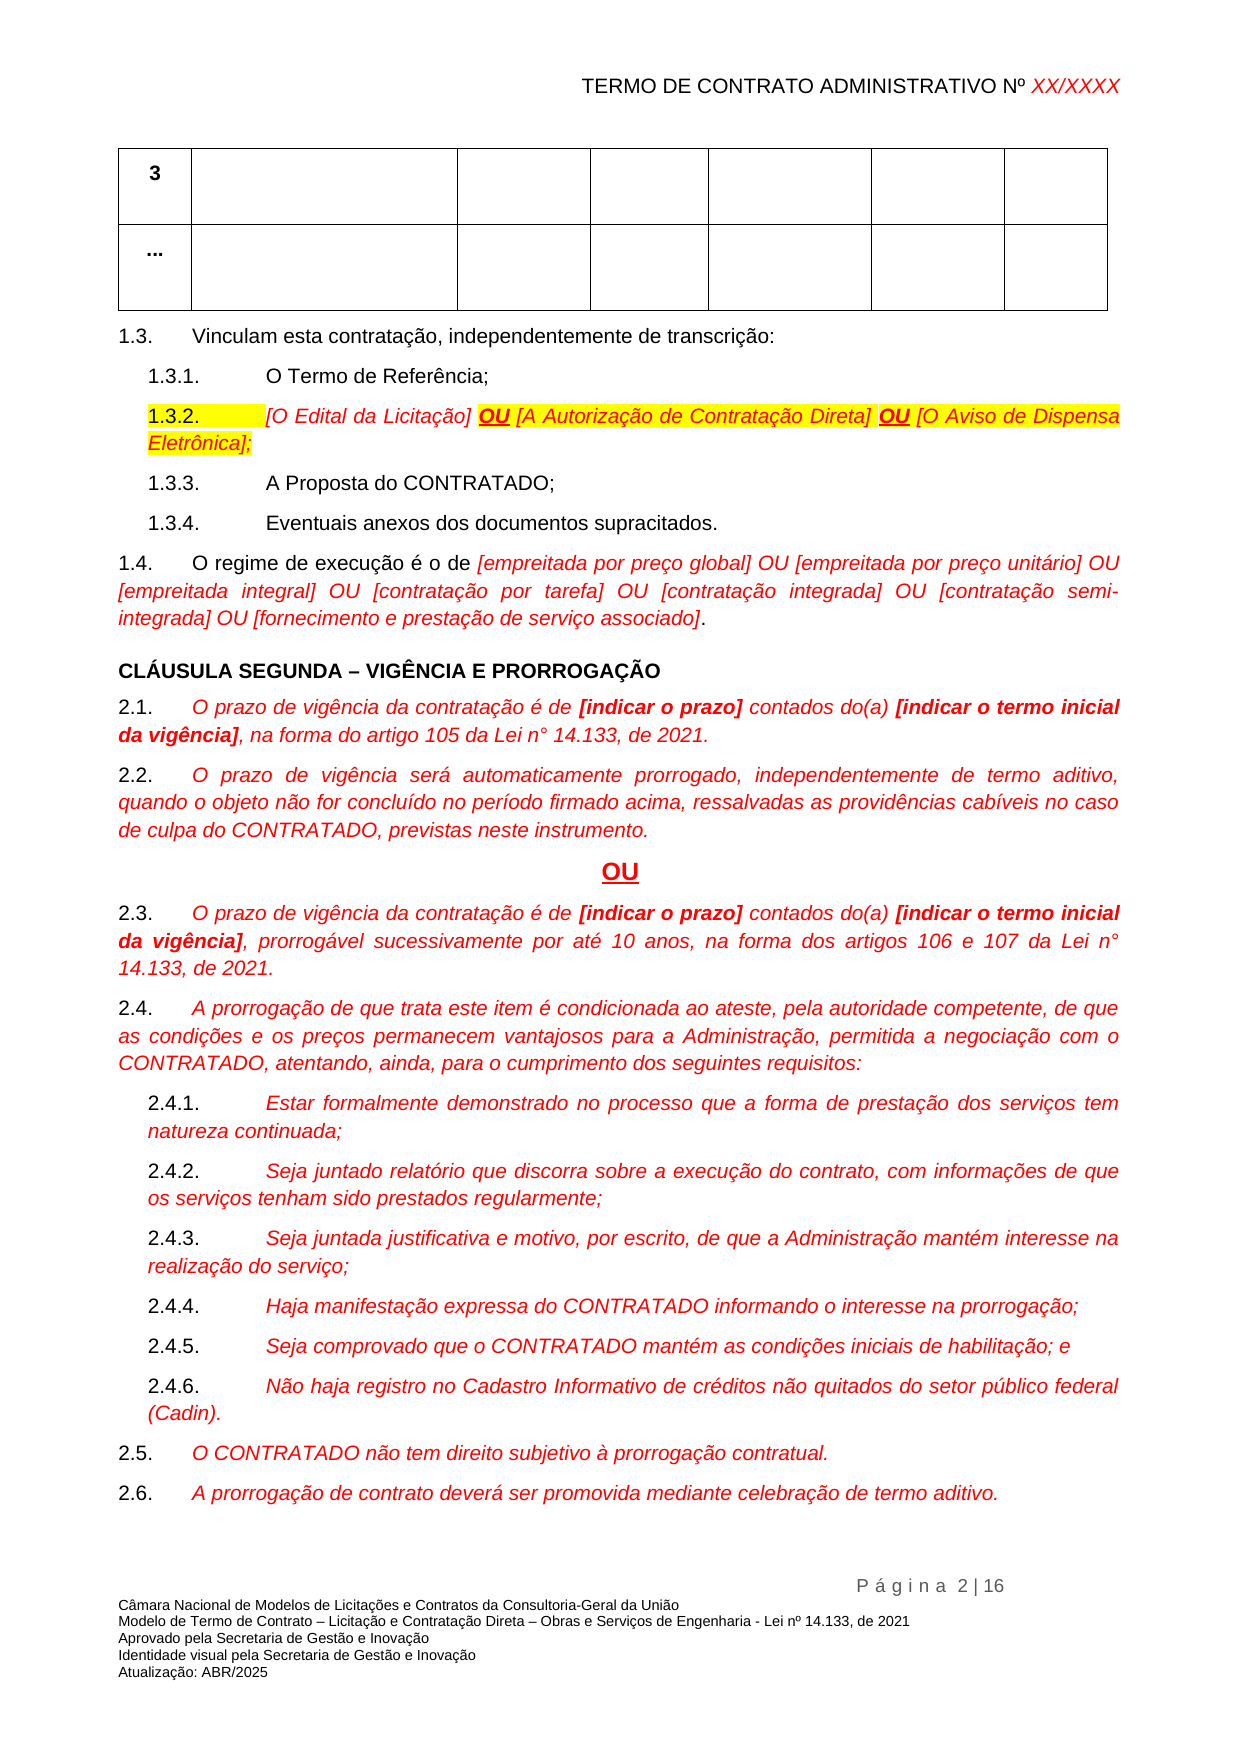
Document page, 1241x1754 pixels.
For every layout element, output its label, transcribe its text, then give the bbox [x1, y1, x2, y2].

table_cell [458, 149, 590, 224]
text [O Edital da Licitação] OU [A Autorização de Contratação Direta] OU [O Aviso de Dispensa Eletrônica]; [148, 403, 1122, 455]
text O prazo de vigência da contratação é de [indicar o prazo] contados do(a) [indicar o termo inicial da vigência], prorrogável sucessivamente por até 10 anos, na forma dos artigos 106 e 107 da Lei n° 14.133, de 2021. [118, 901, 1122, 980]
table_cell [458, 225, 590, 310]
text Haja manifestação expressa do CONTRATADO informando o interesse na prorrogação; [148, 1293, 1122, 1317]
table_cell [192, 225, 457, 310]
text Não haja registro no Cadastro Informativo de créditos não quitados do setor público federal (Cadin). [148, 1373, 1122, 1425]
table_cell [1005, 149, 1107, 224]
text Seja juntada justificativa e motivo, por escrito, de que a Administração mantém interesse na realização do serviço; [148, 1226, 1122, 1277]
table_cell [1005, 225, 1107, 310]
text Seja comprovado que o CONTRATADO mantém as condições iniciais de habilitação; e [148, 1333, 1122, 1357]
text A prorrogação de contrato deverá ser promovida mediante celebração de termo aditivo. [118, 1481, 1122, 1505]
table_cell [709, 149, 871, 224]
table_cell [872, 149, 1004, 224]
table_cell [192, 149, 457, 224]
text O CONTRATADO não tem direito subjetivo à prorrogação contratual. [118, 1441, 1122, 1465]
table_cell ... [119, 225, 191, 310]
text O Termo de Referência; [148, 363, 1122, 387]
text A Proposta do CONTRATADO; [148, 471, 1122, 495]
table_cell [591, 225, 708, 310]
table_cell [872, 225, 1004, 310]
table_cell 3 [119, 149, 191, 224]
text Seja juntado relatório que discorra sobre a execução do contrato, com informações de que os serviços tenham sido prestados regularmente; [148, 1158, 1122, 1210]
text A prorrogação de que trata este item é condicionada ao ateste, pela autoridade competente, de que as condições e os preços permanecem vantajosos para a Administração, permitida a negociação com o CONTRATADO, atentando, ainda, para o cumprimento dos seguintes requisitos: [118, 996, 1122, 1075]
table_cell [591, 149, 708, 224]
text Vinculam esta contratação, independentemente de transcrição: [118, 323, 1122, 347]
text O prazo de vigência da contratação é de [indicar o prazo] contados do(a) [indicar o termo inicial da vigência], na forma do artigo 105 da Lei n° 14.133, de 2021. [118, 695, 1122, 746]
text O regime de execução é o de [empreitada por preço global] OU [empreitada por preço unitário] OU [empreitada integral] OU [contratação por tarefa] OU [contratação integrada] OU [contratação semi-integrada] OU [fornecimento e prestação de serviço associado]. [118, 551, 1122, 630]
text O prazo de vigência será automaticamente prorrogado, independentemente de termo aditivo, quando o objeto não for concluído no período firmado acima, ressalvadas as providências cabíveis no caso de culpa do CONTRATADO, previstas neste instrumento. [118, 762, 1122, 841]
text CLÁUSULA SEGUNDA – VIGÊNCIA E PRORROGAÇÃO [81, 658, 1122, 682]
text Estar formalmente demonstrado no processo que a forma de prestação dos serviços tem natureza continuada; [148, 1091, 1122, 1142]
text Eventuais anexos dos documentos supracitados. [148, 511, 1122, 535]
text OU [118, 857, 1122, 886]
table_cell [709, 225, 871, 310]
